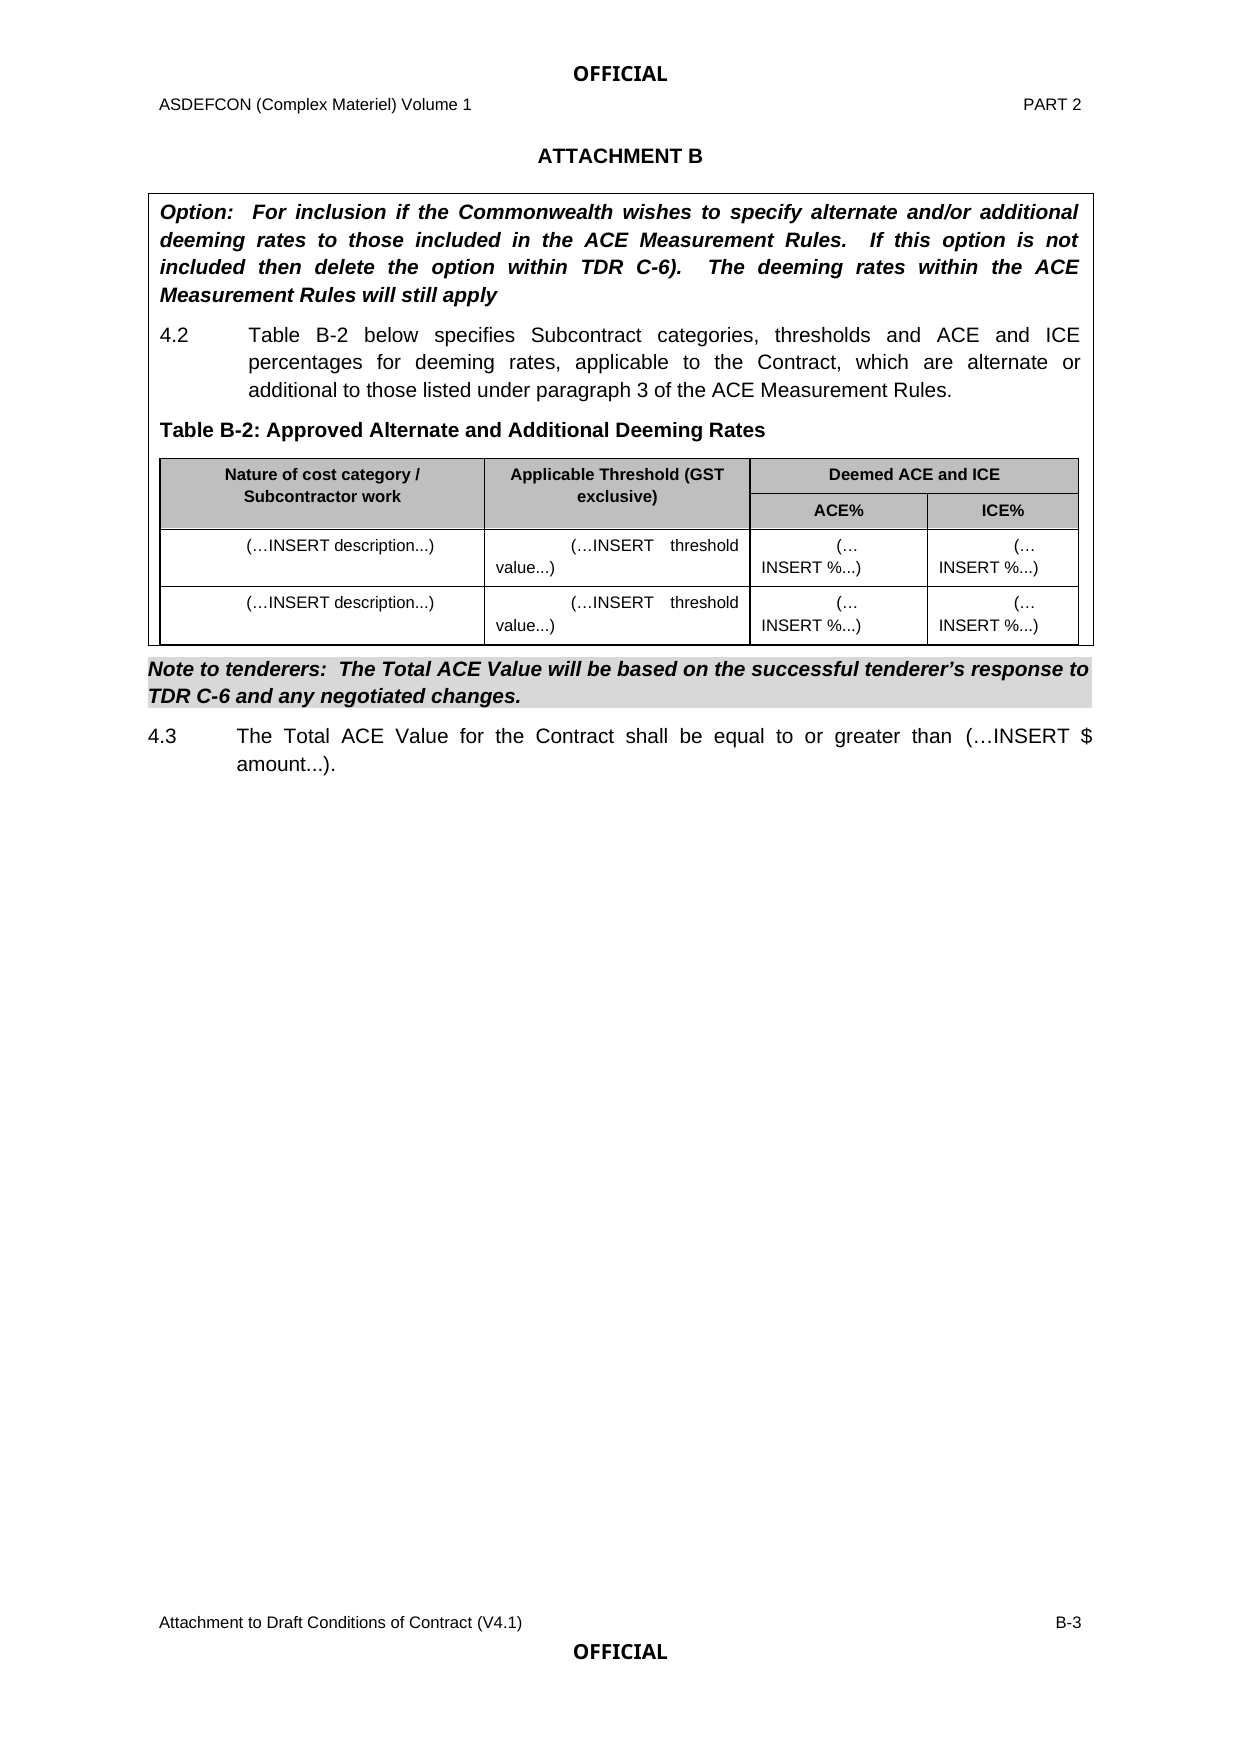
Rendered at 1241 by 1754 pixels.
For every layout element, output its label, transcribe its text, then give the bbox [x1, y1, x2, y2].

text The Total ACE Value for the Contract shall be equal to or greater than (…INSERT $ amount...). [148, 724, 1092, 776]
table_header Option: For inclusion if the Commonwealth wishes to specify alternate and/or additional deeming rates to those included in the ACE Measurement Rules. If this option is not included then delete the option within TDR C-6). The deeming rates within the ACE Measurement Rules will still apply Table B-2 below specifies Subcontract categories, thresholds and ACE and ICE percentages for deeming rates, applicable to the Contract, which are alternate or additional to those listed under paragraph 3 of the ACE Measurement Rules. Table B-2: Approved Alternate and Additional Deeming Rates [149, 194, 1093, 645]
text Note to tenderers: The Total ACE Value will be based on the successful tenderer’s response to TDR C-6 and any negotiated changes. [148, 657, 1092, 708]
